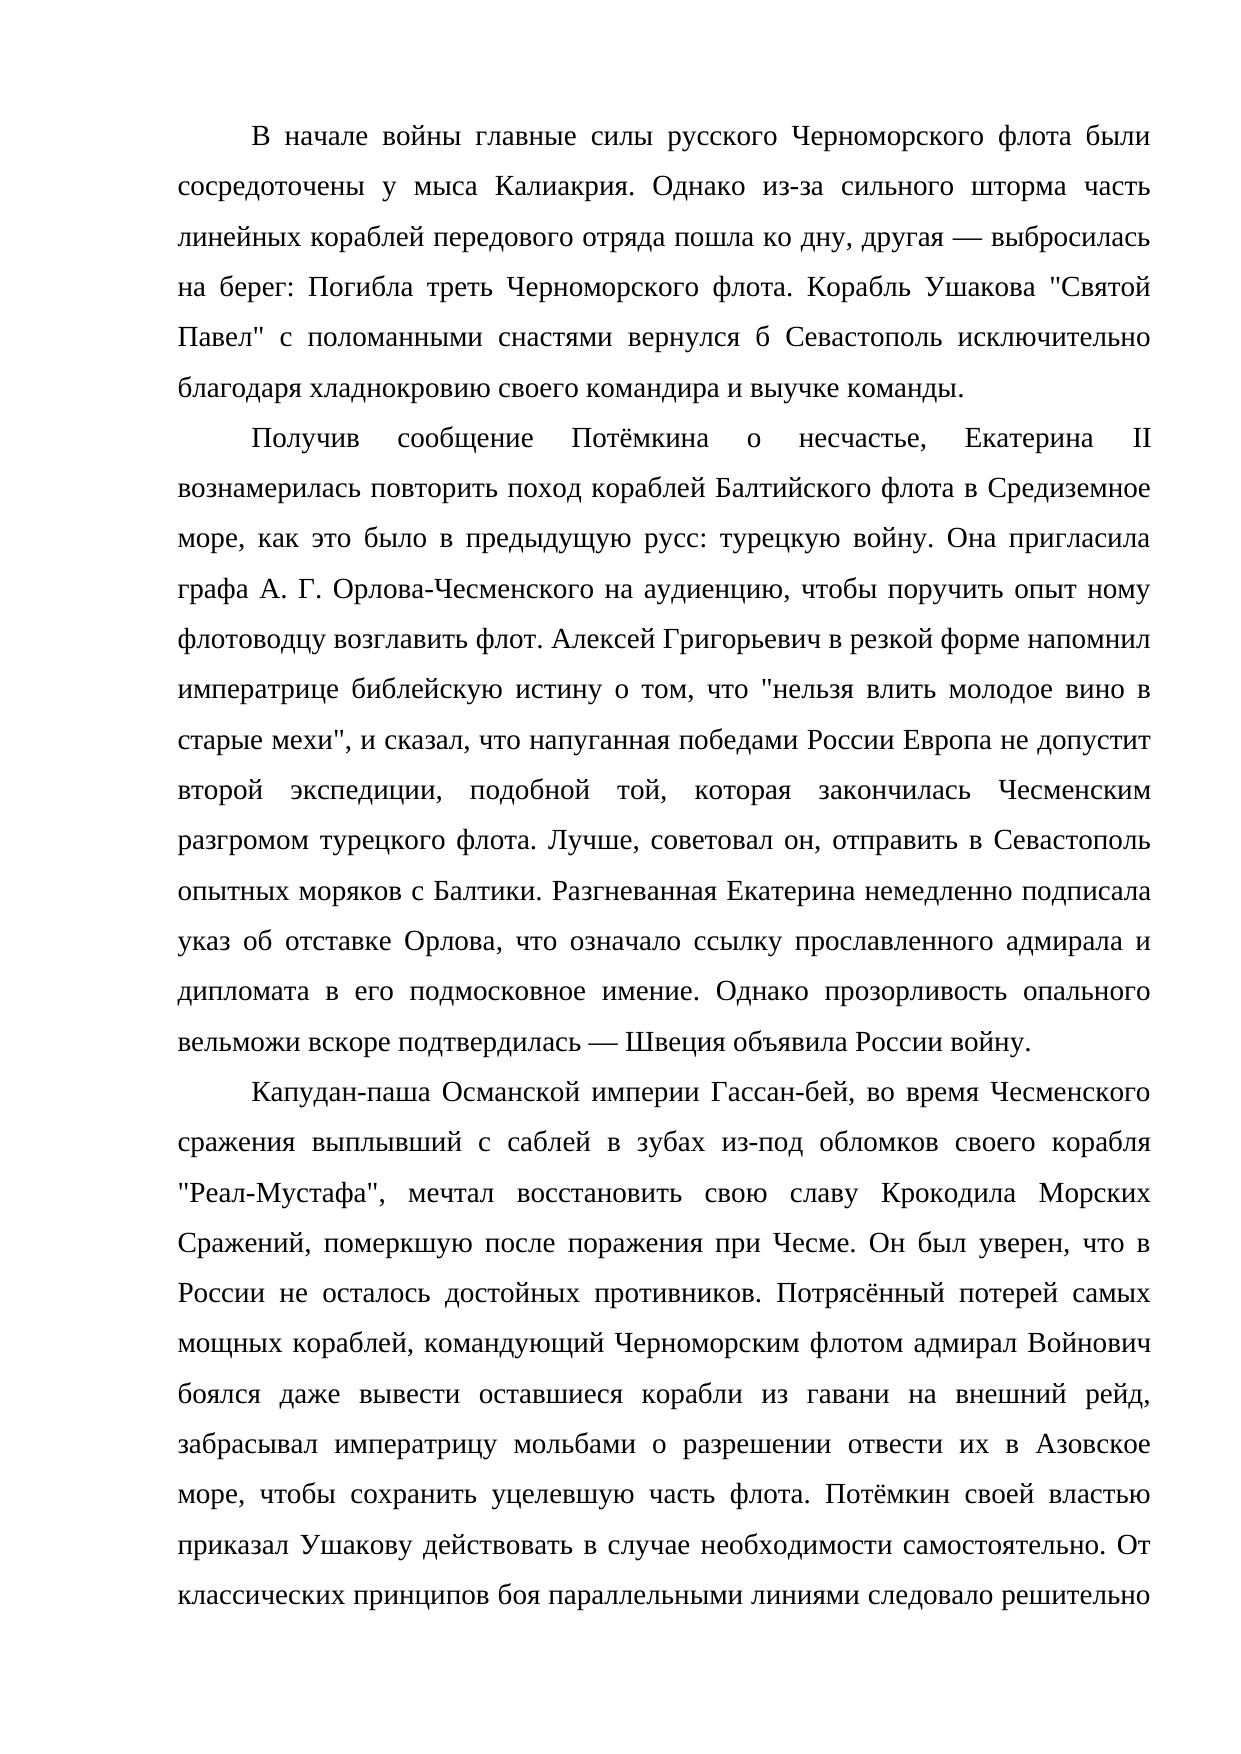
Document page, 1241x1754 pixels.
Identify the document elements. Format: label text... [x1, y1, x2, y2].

text В начале войны главные силы русского Черноморского флота были сосредоточены у мыса Калиакрия. Однако из-за сильного шторма часть линейных кораблей передового отряда пошла ко дну, другая — выбросилась на берег: Погибла треть Черноморского флота. Корабль Ушакова "Святой Павел" с поломанными снастями вернулся б Севастополь исключительно благодаря хладнокровию своего командира и выучке команды. [177, 118, 1152, 403]
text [177, 1074, 1152, 1611]
text Получив сообщение Потёмкина о несчастье, Екатерина II вознамерилась повторить поход кораблей Балтийского флота в Средиземное море, как это было в предыдущую русс: турецкую войну. Она пригласила графа А. Г. Орлова-Чесменского на аудиенцию, чтобы поручить опыт ному флотоводцу возглавить флот. Алексей Григорьевич в резкой форме напомнил императрице библейскую истину о том, что "нельзя влить молодое вино в старые мехи", и сказал, что напуганная победами России Европа не допустит второй экспедиции, подобной той, которая закончилась Чесменским разгромом турецкого флота. Лучше, советовал он, отправить в Севастополь опытных моряков с Балтики. Разгневанная Екатерина немедленно подписала указ об отставке Орлова, что означало ссылку прославленного адмирала и дипломата в его подмосковное имение. Однако прозорливость опального вельможи вскоре подтвердилась — Швеция объявила России войну. [177, 420, 1152, 1057]
